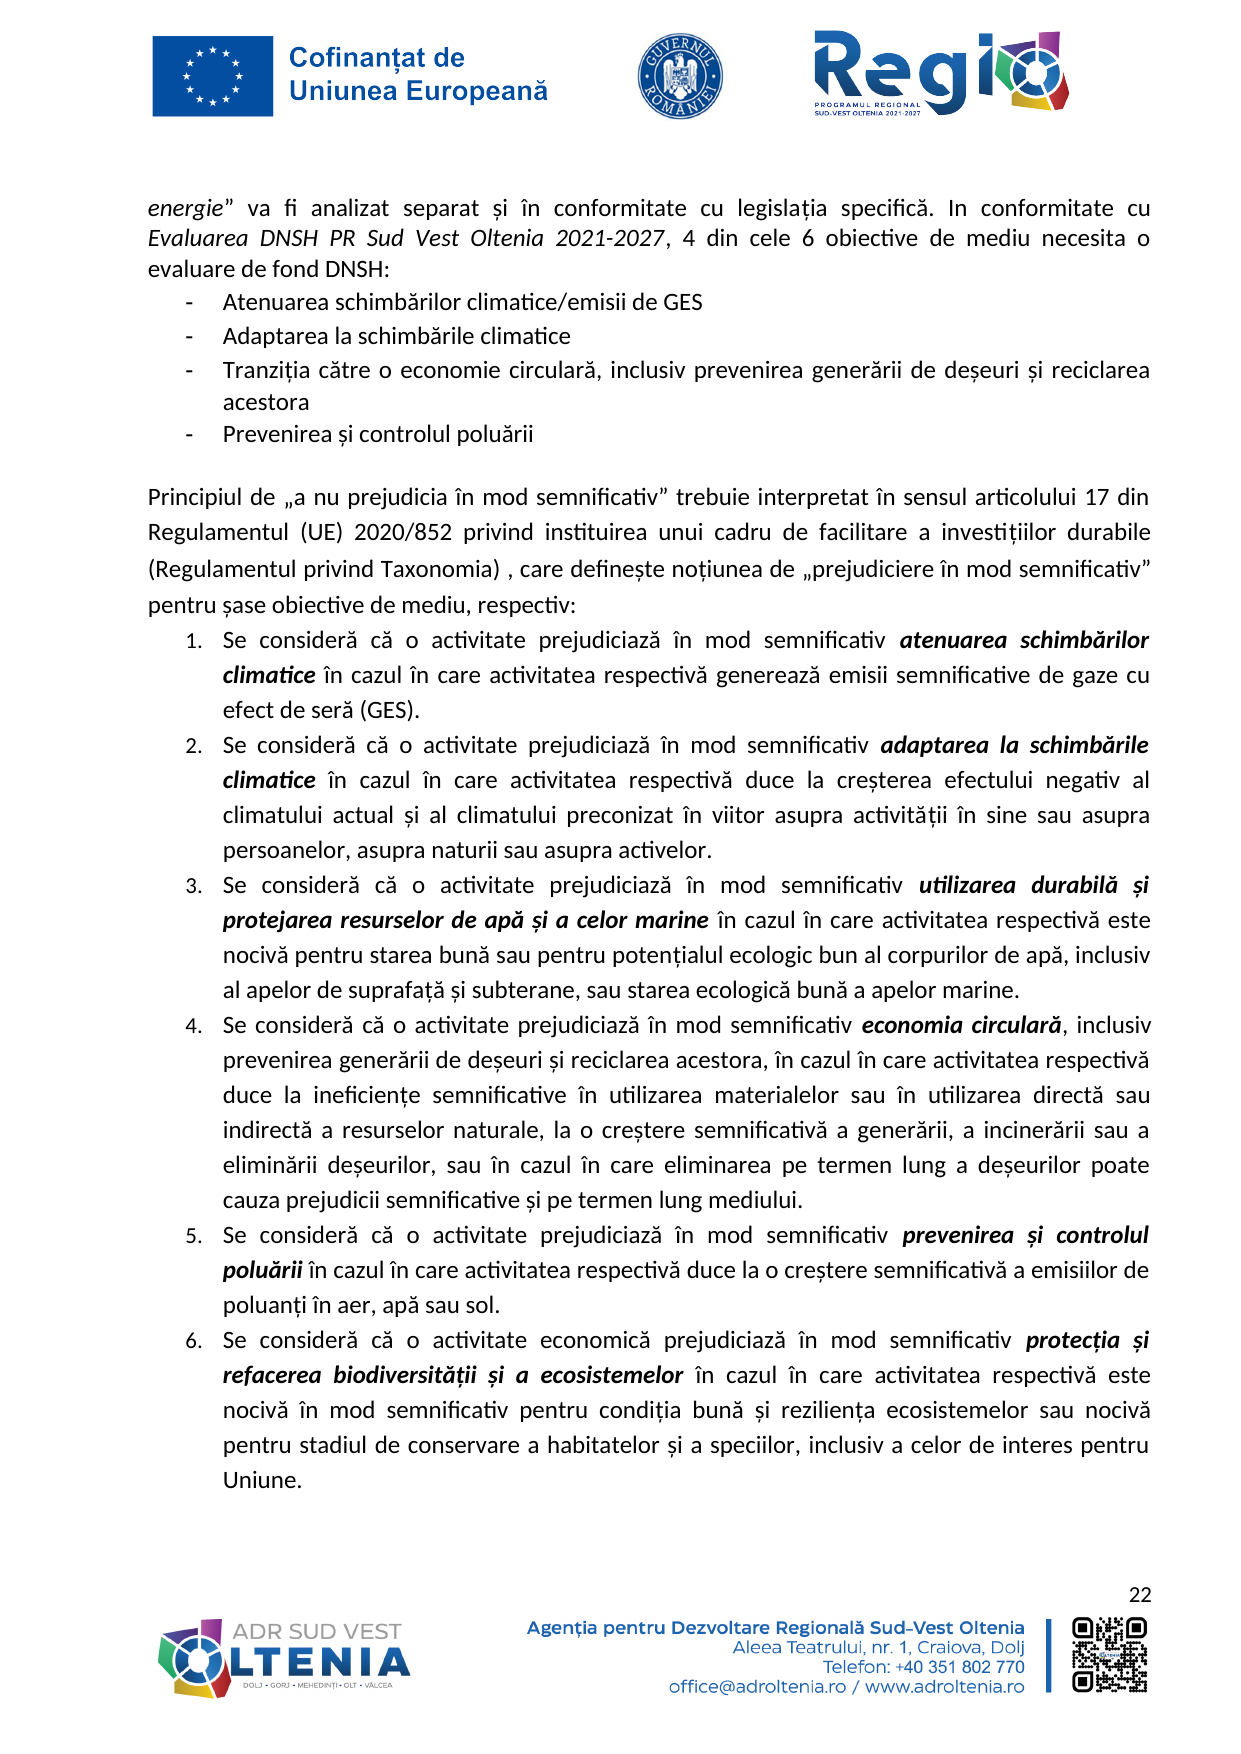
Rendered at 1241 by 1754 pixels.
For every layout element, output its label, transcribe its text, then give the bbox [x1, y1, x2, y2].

list Se consideră că o activitate prejudiciază în mod semnificativ atenuarea schimbărilor climatice în cazul în care activitatea respectivă generează emisii semnificative de gaze cu efect de seră (GES). [185, 624, 1152, 725]
list Se consideră că o activitate economică prejudiciază în mod semnificativ protecția și refacerea biodiversității și a ecosistemelor în cazul în care activitatea respectivă este nocivă în mod semnificativ pentru condiția bună și reziliența ecosistemelor sau nocivă pentru stadiul de conservare a habitatelor și a speciilor, inclusiv a celor de interes pentru Uniune. [185, 1324, 1152, 1495]
picture [633, 31, 728, 121]
list Se consideră că o activitate prejudiciază în mod semnificativ adaptarea la schimbările climatice în cazul în care activitatea respectivă duce la creșterea efectului negativ al climatului actual și al climatului preconizat în viitor asupra activității în sine sau asupra persoanelor, asupra naturii sau asupra activelor. [185, 729, 1152, 865]
text Principiul de „a nu prejudicia în mod semnificativ” trebuie interpretat în sensul articolului 17 din Regulamentul (UE) 2020/852 privind instituirea unui cadru de facilitare a investițiilor durabile (Regulamentul privind Taxonomia) , care definește noțiunea de „prejudiciere în mod semnificativ” pentru șase obiective de mediu, respectiv: [148, 481, 1152, 516]
picture [812, 29, 1071, 119]
list Se consideră că o activitate prejudiciază în mod semnificativ utilizarea durabilă și protejarea resurselor de apă și a celor marine în cazul în care activitatea respectivă este nocivă pentru starea bună sau pentru potențialul ecologic bun al corpurilor de apă, inclusiv al apelor de suprafață și subterane, sau starea ecologică bună a apelor marine. [185, 869, 1152, 1005]
list Tranziția către o economie circulară, inclusiv prevenirea generării de deșeuri și reciclarea acestora [185, 352, 1152, 416]
picture [148, 1608, 1152, 1706]
list Adaptarea la schimbările climatice [185, 317, 1152, 352]
picture [147, 31, 550, 120]
list Se consideră că o activitate prejudiciază în mod semnificativ prevenirea și controlul poluării în cazul în care activitatea respectivă duce la o creștere semnificativă a emisiilor de poluanți în aer, apă sau sol. [185, 1219, 1152, 1320]
list Atenuarea schimbărilor climatice/emisii de GES [185, 283, 1152, 317]
list Se consideră că o activitate prejudiciază în mod semnificativ economia circulară, inclusiv prevenirea generării de deșeuri și reciclarea acestora, în cazul în care activitatea respectivă duce la ineficiențe semnificative în utilizarea materialelor sau în utilizarea directă sau indirectă a resurselor naturale, la o creștere semnificativă a generării, a incinerării sau a eliminării deșeurilor, sau în cazul în care eliminarea pe termen lung a deșeurilor poate cauza prejudicii semnificative și pe termen lung mediului. [185, 1009, 1152, 1215]
text Principiul de „a nu prejudicia în mod semnificativ” trebuie interpretat în sensul articolului 17 din Regulamentul (UE) 2020/852 privind instituirea unui cadru de facilitare a investițiilor durabile (Regulamentul privind Taxonomia) , care definește noțiunea de „prejudiciere în mod semnificativ” pentru șase obiective de mediu, respectiv: [148, 546, 1152, 620]
list Prevenirea și controlul poluării [185, 416, 1152, 450]
